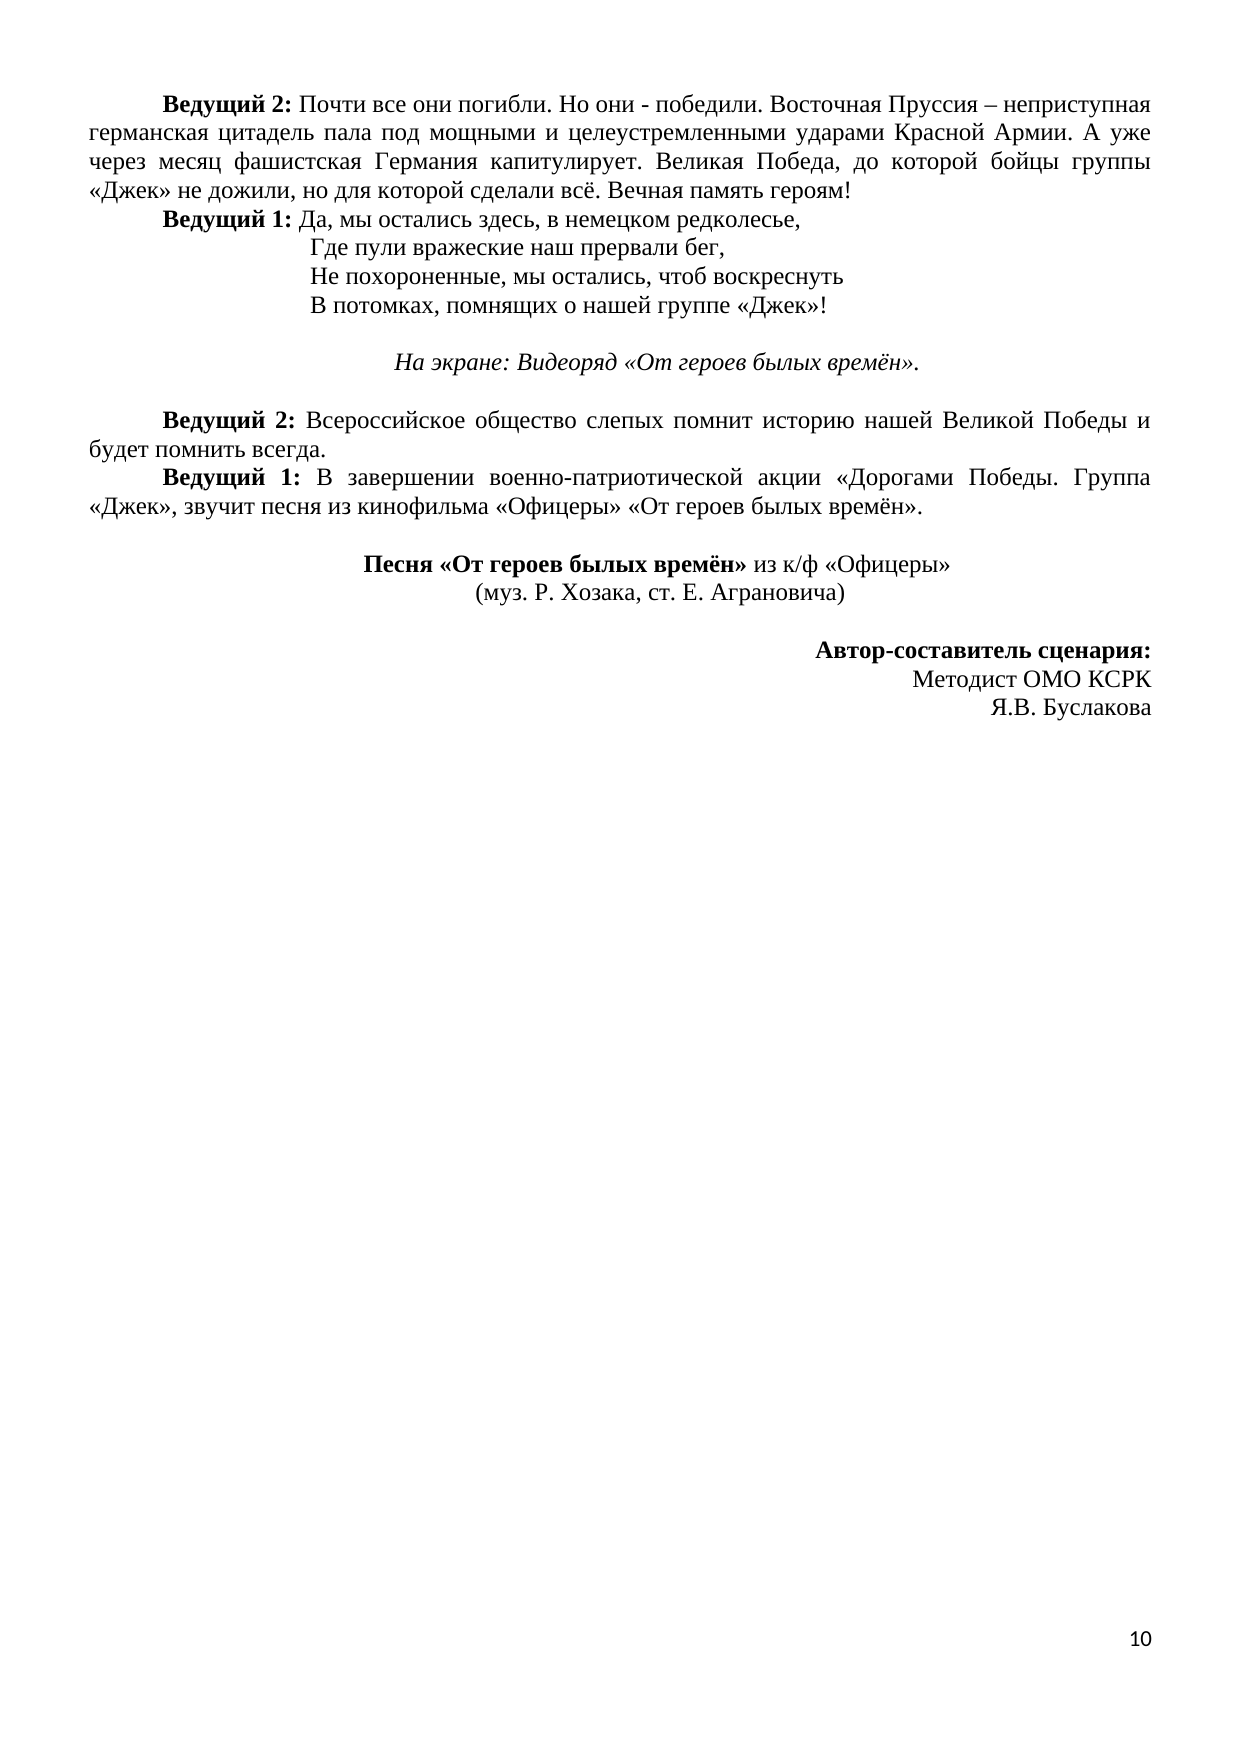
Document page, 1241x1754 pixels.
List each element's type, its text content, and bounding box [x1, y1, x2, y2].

text Ведущий 1: Да, мы остались здесь, в немецком редколесье, [89, 204, 1152, 232]
text На экране: Видеоряд «От героев былых времён». [89, 347, 1152, 376]
text Я.В. Буслакова [89, 692, 1152, 721]
text Ведущий 2: Всероссийское общество слепых помнит историю нашей Великой Победы и будет помнить всегда. [89, 405, 1152, 462]
text Ведущий 1: В завершении военно-патриотической акции «Дорогами Победы. Группа «Джек», звучит песня из кинофильма «Офицеры» «От героев былых времён». [89, 462, 1152, 520]
text Не похороненные, мы остались, чтоб воскреснуть [236, 261, 1152, 290]
text Где пули вражеские наш прервали бег, [236, 232, 1152, 261]
text (муз. Р. Хозака, ст. Е. Аграновича) [89, 577, 1152, 606]
text В потомках, помнящих о нашей группе «Джек»! [236, 290, 1152, 319]
text Методист ОМО КСРК [89, 664, 1152, 692]
text Автор-составитель сценария: [89, 635, 1152, 664]
text Ведущий 2: Почти все они погибли. Но они - победили. Восточная Пруссия – неприступная германская цитадель пала под мощными и целеустремленными ударами Красной Армии. А уже через месяц фашистская Германия капитулирует. Великая Победа, до которой бойцы группы «Джек» не дожили, но для которой сделали всё. Вечная память героям! [89, 89, 1152, 204]
text Песня «От героев былых времён» из к/ф «Офицеры» [89, 549, 1152, 577]
